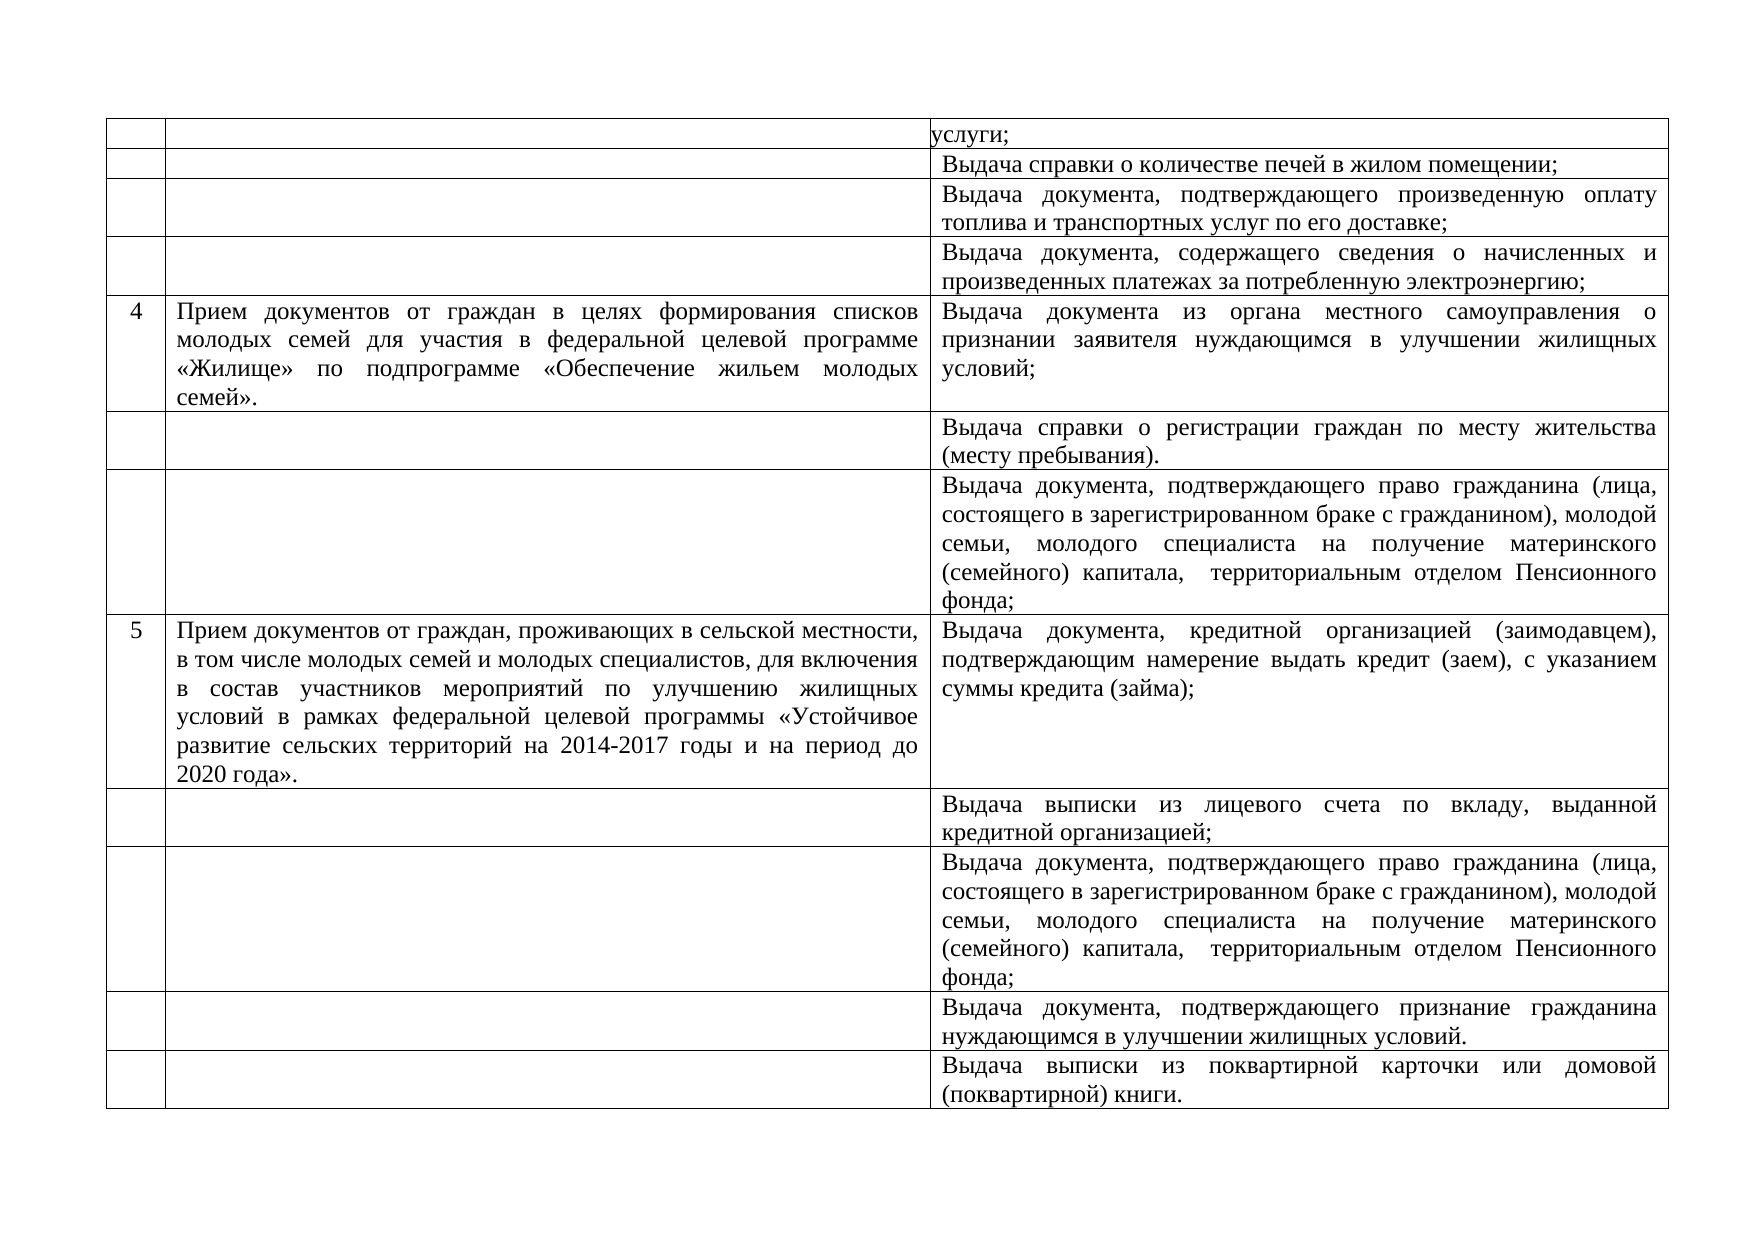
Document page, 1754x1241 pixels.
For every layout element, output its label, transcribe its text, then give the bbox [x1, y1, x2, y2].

table_cell [107, 470, 165, 614]
table_cell [107, 119, 165, 148]
table_cell [166, 847, 930, 991]
table_cell [107, 992, 165, 1049]
table_cell [107, 179, 165, 236]
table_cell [931, 119, 1668, 148]
table_cell [166, 412, 930, 469]
table_cell Выдача документа, подтверждающего право гражданина (лица, состоящего в зарегистрированном браке с гражданином), молодой семьи, молодого специалиста на получение материнского (семейного) капитала, территориальным отделом Пенсионного фонда; [931, 847, 1668, 991]
table_cell Прием документов от граждан, проживающих в сельской местности, в том числе молодых семей и молодых специалистов, для включения в состав участников мероприятий по улучшению жилищных условий в рамках федеральной целевой программы «Устойчивое развитие сельских территорий на 2014-2017 годы и на период до 2020 года». [166, 615, 930, 788]
table_cell Выдача документа, подтверждающего право гражданина (лица, состоящего в зарегистрированном браке с гражданином), молодой семьи, молодого специалиста на получение материнского (семейного) капитала, территориальным отделом Пенсионного фонда; [931, 470, 1668, 614]
table_cell Выдача справки о регистрации граждан по месту жительства (месту пребывания). [931, 412, 1668, 469]
table_cell [166, 992, 930, 1049]
table_cell [166, 1051, 930, 1108]
table_cell Выдача справки о количестве печей в жилом помещении; [931, 149, 1668, 178]
table_cell [166, 789, 930, 846]
table_cell 5 [107, 615, 165, 788]
table_cell Выдача документа, содержащего сведения о начисленных и произведенных платежах за потребленную электроэнергию; [931, 237, 1668, 295]
table_cell 4 [107, 296, 165, 411]
table_cell Выдача документа, подтверждающего признание гражданина нуждающимся в улучшении жилищных условий. [931, 992, 1668, 1049]
table_cell Прием документов от граждан в целях формирования списков молодых семей для участия в федеральной целевой программе «Жилище» по подпрограмме «Обеспечение жильем молодых семей». [166, 296, 930, 411]
table_cell Выдача документа из органа местного самоуправления о признании заявителя нуждающимся в улучшении жилищных условий; [931, 296, 1668, 411]
table_cell [107, 237, 165, 295]
table_cell Выдача документа, кредитной организацией (заимодавцем), подтверждающим намерение выдать кредит (заем), с указанием суммы кредита (займа); [931, 615, 1668, 788]
table_cell Выдача документа, подтверждающего произведенную оплату топлива и транспортных услуг по его доставке; [931, 179, 1668, 236]
table_cell [166, 119, 930, 148]
table_cell [107, 149, 165, 178]
table_cell Выдача выписки из поквартирной карточки или домовой (поквартирной) книги. [931, 1051, 1668, 1108]
table_cell [166, 149, 930, 178]
table_cell [107, 789, 165, 846]
table_cell [107, 412, 165, 469]
table_cell Выдача выписки из лицевого счета по вкладу, выданной кредитной организацией; [931, 789, 1668, 846]
table_cell [107, 847, 165, 991]
table_cell [166, 237, 930, 295]
table_cell [166, 470, 930, 614]
table_cell [107, 1051, 165, 1108]
table_cell [166, 179, 930, 236]
